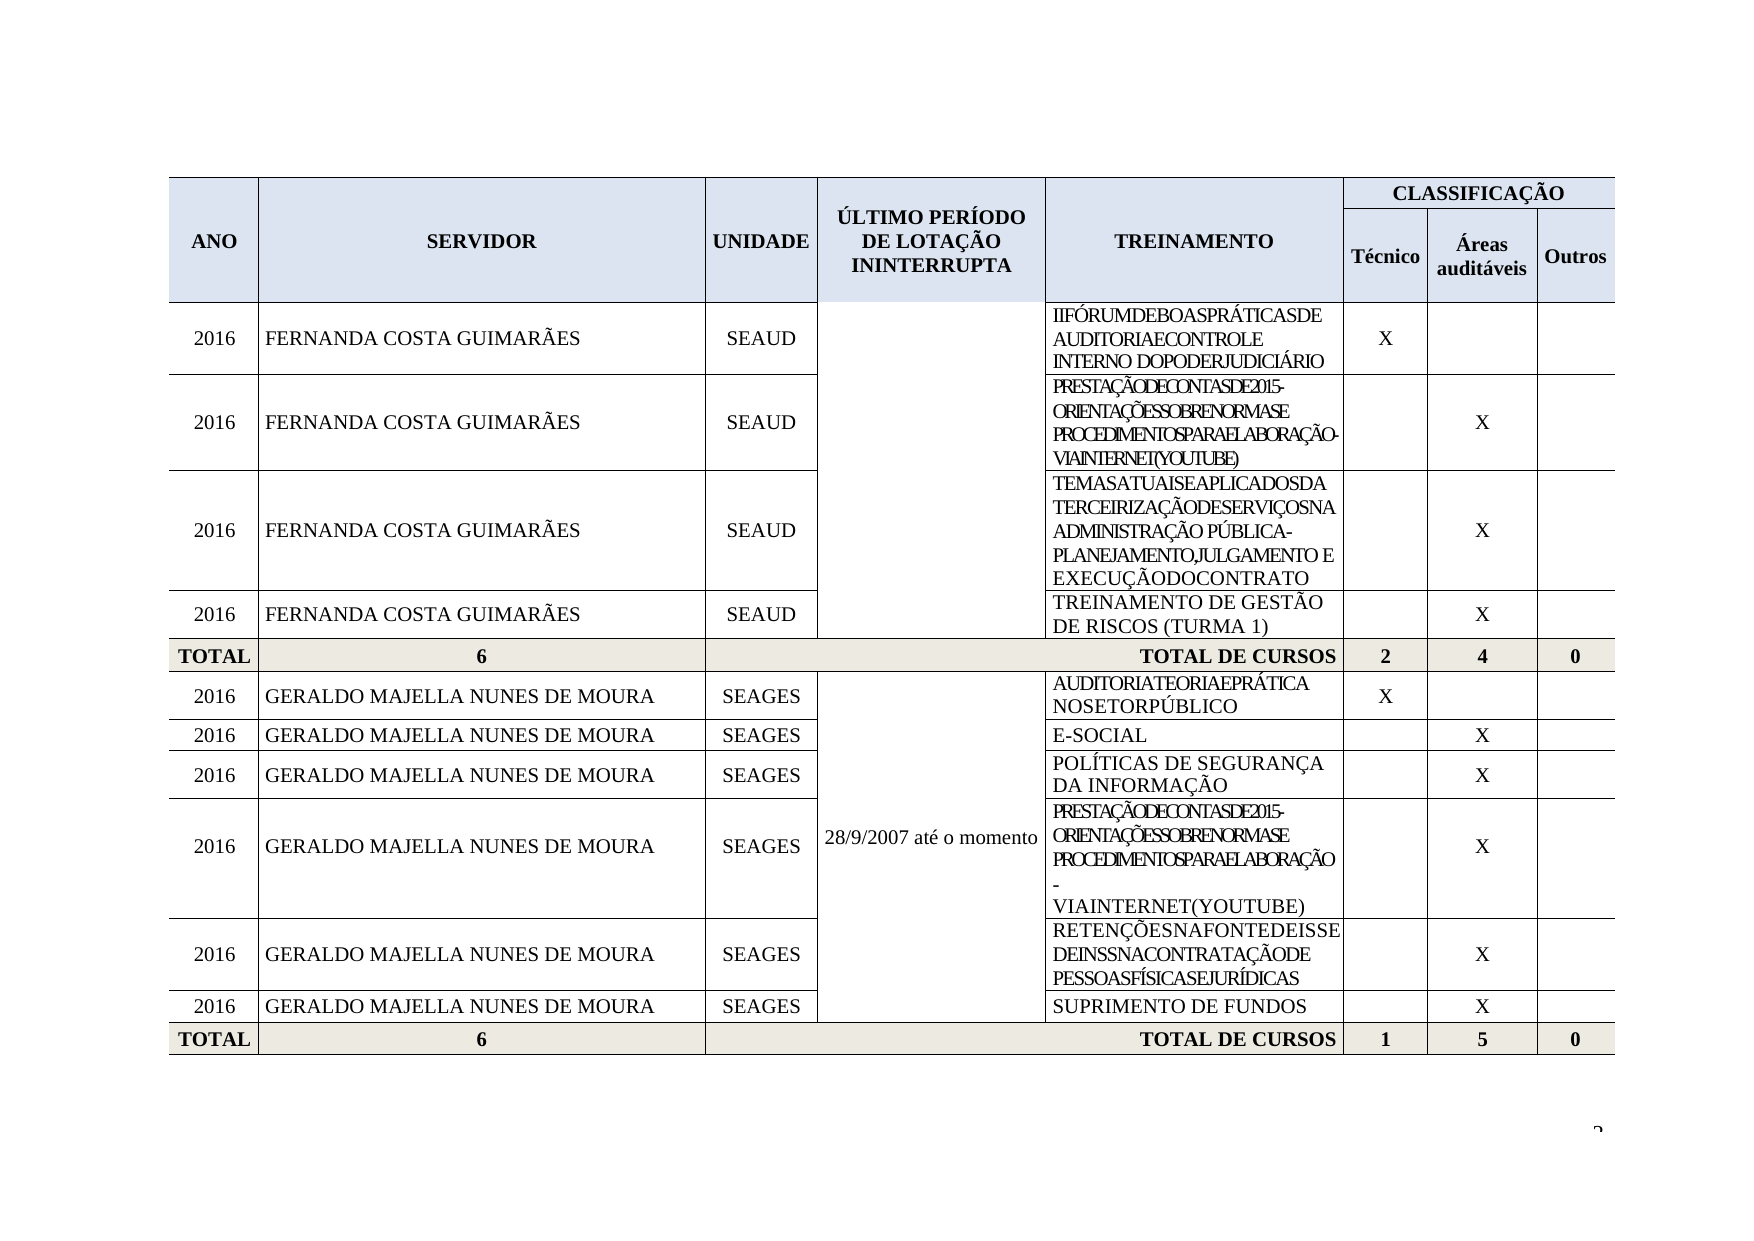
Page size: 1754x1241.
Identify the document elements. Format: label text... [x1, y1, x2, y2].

table_cell [1538, 799, 1615, 918]
table_cell 28/9/2007 até o momento [818, 672, 1045, 1022]
table_cell 2016 [169, 720, 258, 750]
table_cell 6 [259, 639, 705, 671]
table_cell 1 [1344, 1023, 1427, 1054]
table_cell 5 [1428, 1023, 1537, 1054]
table_cell [1538, 919, 1615, 990]
table_cell GERALDO MAJELLA NUNES DE MOURA [259, 751, 705, 798]
table_cell SEAUD [706, 303, 817, 373]
table_header UNIDADE [706, 178, 817, 302]
table_cell SEAGES [706, 991, 817, 1022]
table_cell TEMASATUAISEAPLICADOSDA TERCEIRIZAÇÃODESERVIÇOSNA ADMINISTRAÇÃO PÚBLICA- PLANEJAMENTO,JULGAMENTO E EXECUÇÃODOCONTRATO [1046, 471, 1343, 590]
table_cell [1538, 720, 1615, 750]
table_header ÚLTIMO PERÍODO DE LOTAÇÃO ININTERRUPTA [818, 178, 1045, 302]
table_cell [1344, 919, 1427, 990]
table_cell 2016 [169, 591, 258, 638]
table_cell 4 [1428, 639, 1537, 671]
table_header TREINAMENTO [1046, 178, 1343, 302]
table_cell FERNANDA COSTA GUIMARÃES [259, 375, 705, 470]
table_cell FERNANDA COSTA GUIMARÃES [259, 303, 705, 373]
table_cell GERALDO MAJELLA NUNES DE MOURA [259, 919, 705, 990]
table_cell SEAGES [706, 751, 817, 798]
table_cell [818, 302, 1045, 638]
table_cell X [1428, 471, 1537, 590]
table_cell TREINAMENTO DE GESTÃO DE RISCOS (TURMA 1) [1046, 591, 1343, 638]
table_cell TOTAL DE CURSOS [706, 1023, 1343, 1054]
table_cell [1538, 375, 1615, 470]
table_cell 2016 [169, 751, 258, 798]
table_cell [1538, 303, 1615, 373]
table_cell [1538, 471, 1615, 590]
table_cell [1344, 720, 1427, 750]
table_cell [1344, 375, 1427, 470]
table_cell 6 [259, 1023, 705, 1054]
table_cell X [1428, 591, 1537, 638]
table_cell 2 [1344, 639, 1427, 671]
table_cell GERALDO MAJELLA NUNES DE MOURA [259, 991, 705, 1022]
table_cell 0 [1538, 639, 1615, 671]
table_cell 2016 [169, 471, 258, 590]
table_cell [1344, 751, 1427, 798]
table_cell [1538, 991, 1615, 1022]
table_cell TOTAL [169, 1023, 258, 1054]
table_cell 2016 [169, 303, 258, 373]
table_cell GERALDO MAJELLA NUNES DE MOURA [259, 799, 705, 918]
table_cell AUDITORIATEORIAEPRÁTICA NOSETORPÚBLICO [1046, 672, 1343, 719]
table_cell GERALDO MAJELLA NUNES DE MOURA [259, 720, 705, 750]
table_cell X [1428, 799, 1537, 918]
table_cell Áreas auditáveis [1428, 209, 1537, 302]
table_cell [1538, 672, 1615, 719]
table_cell FERNANDA COSTA GUIMARÃES [259, 591, 705, 638]
table_cell TOTAL [169, 639, 258, 671]
table_cell Outros [1538, 209, 1615, 302]
table_cell X [1344, 672, 1427, 719]
table_cell X [1428, 375, 1537, 470]
table_cell PRESTAÇÃODECONTASDE2015- ORIENTAÇÕESSOBRENORMASE PROCEDIMENTOSPARAELABORAÇÃO- VIAINTERNET(YOUTUBE) [1046, 375, 1343, 470]
table_cell TOTAL DE CURSOS [706, 639, 1343, 671]
table_cell SEAGES [706, 672, 817, 719]
table_cell X [1428, 720, 1537, 750]
table_header SERVIDOR [259, 178, 705, 302]
table_cell [1428, 672, 1537, 719]
table_cell [1344, 471, 1427, 590]
table_cell POLÍTICAS DE SEGURANÇA DA INFORMAÇÃO [1046, 751, 1343, 798]
table_cell 2016 [169, 991, 258, 1022]
table_header CLASSIFICAÇÃO [1344, 178, 1615, 208]
table_cell [1538, 751, 1615, 798]
table_cell RETENÇÕESNAFONTEDEISSE DEINSSNACONTRATAÇÃODE PESSOASFÍSICASEJURÍDICAS [1046, 919, 1343, 990]
table_cell FERNANDA COSTA GUIMARÃES [259, 471, 705, 590]
table_cell 2016 [169, 375, 258, 470]
table_cell [1344, 991, 1427, 1022]
table_cell 2016 [169, 799, 258, 918]
table_cell [1344, 799, 1427, 918]
table_cell E-SOCIAL [1046, 720, 1343, 750]
table_cell SEAGES [706, 919, 817, 990]
table_cell SEAGES [706, 720, 817, 750]
table_cell Técnico [1344, 209, 1427, 302]
table_cell IIFÓRUMDEBOASPRÁTICASDE AUDITORIAECONTROLE INTERNO DOPODERJUDICIÁRIO [1046, 303, 1343, 373]
table_cell GERALDO MAJELLA NUNES DE MOURA [259, 672, 705, 719]
table_cell [1538, 591, 1615, 638]
table_cell 0 [1538, 1023, 1615, 1054]
table_cell SEAUD [706, 471, 817, 590]
table_cell SEAGES [706, 799, 817, 918]
table_cell 2016 [169, 919, 258, 990]
table_cell SUPRIMENTO DE FUNDOS [1046, 991, 1343, 1022]
table_cell SEAUD [706, 375, 817, 470]
table_cell SEAUD [706, 591, 817, 638]
table_header ANO [169, 178, 258, 302]
table_cell X [1428, 919, 1537, 990]
table_cell [1344, 591, 1427, 638]
table_cell X [1428, 751, 1537, 798]
table_cell 2016 [169, 672, 258, 719]
table_cell X [1344, 303, 1427, 373]
table_cell X [1428, 991, 1537, 1022]
table_cell PRESTAÇÃODECONTASDE2015- ORIENTAÇÕESSOBRENORMASE PROCEDIMENTOSPARAELABORAÇÃO- VIAINTERNET(YOUTUBE) [1046, 799, 1343, 918]
table_cell [1428, 303, 1537, 373]
